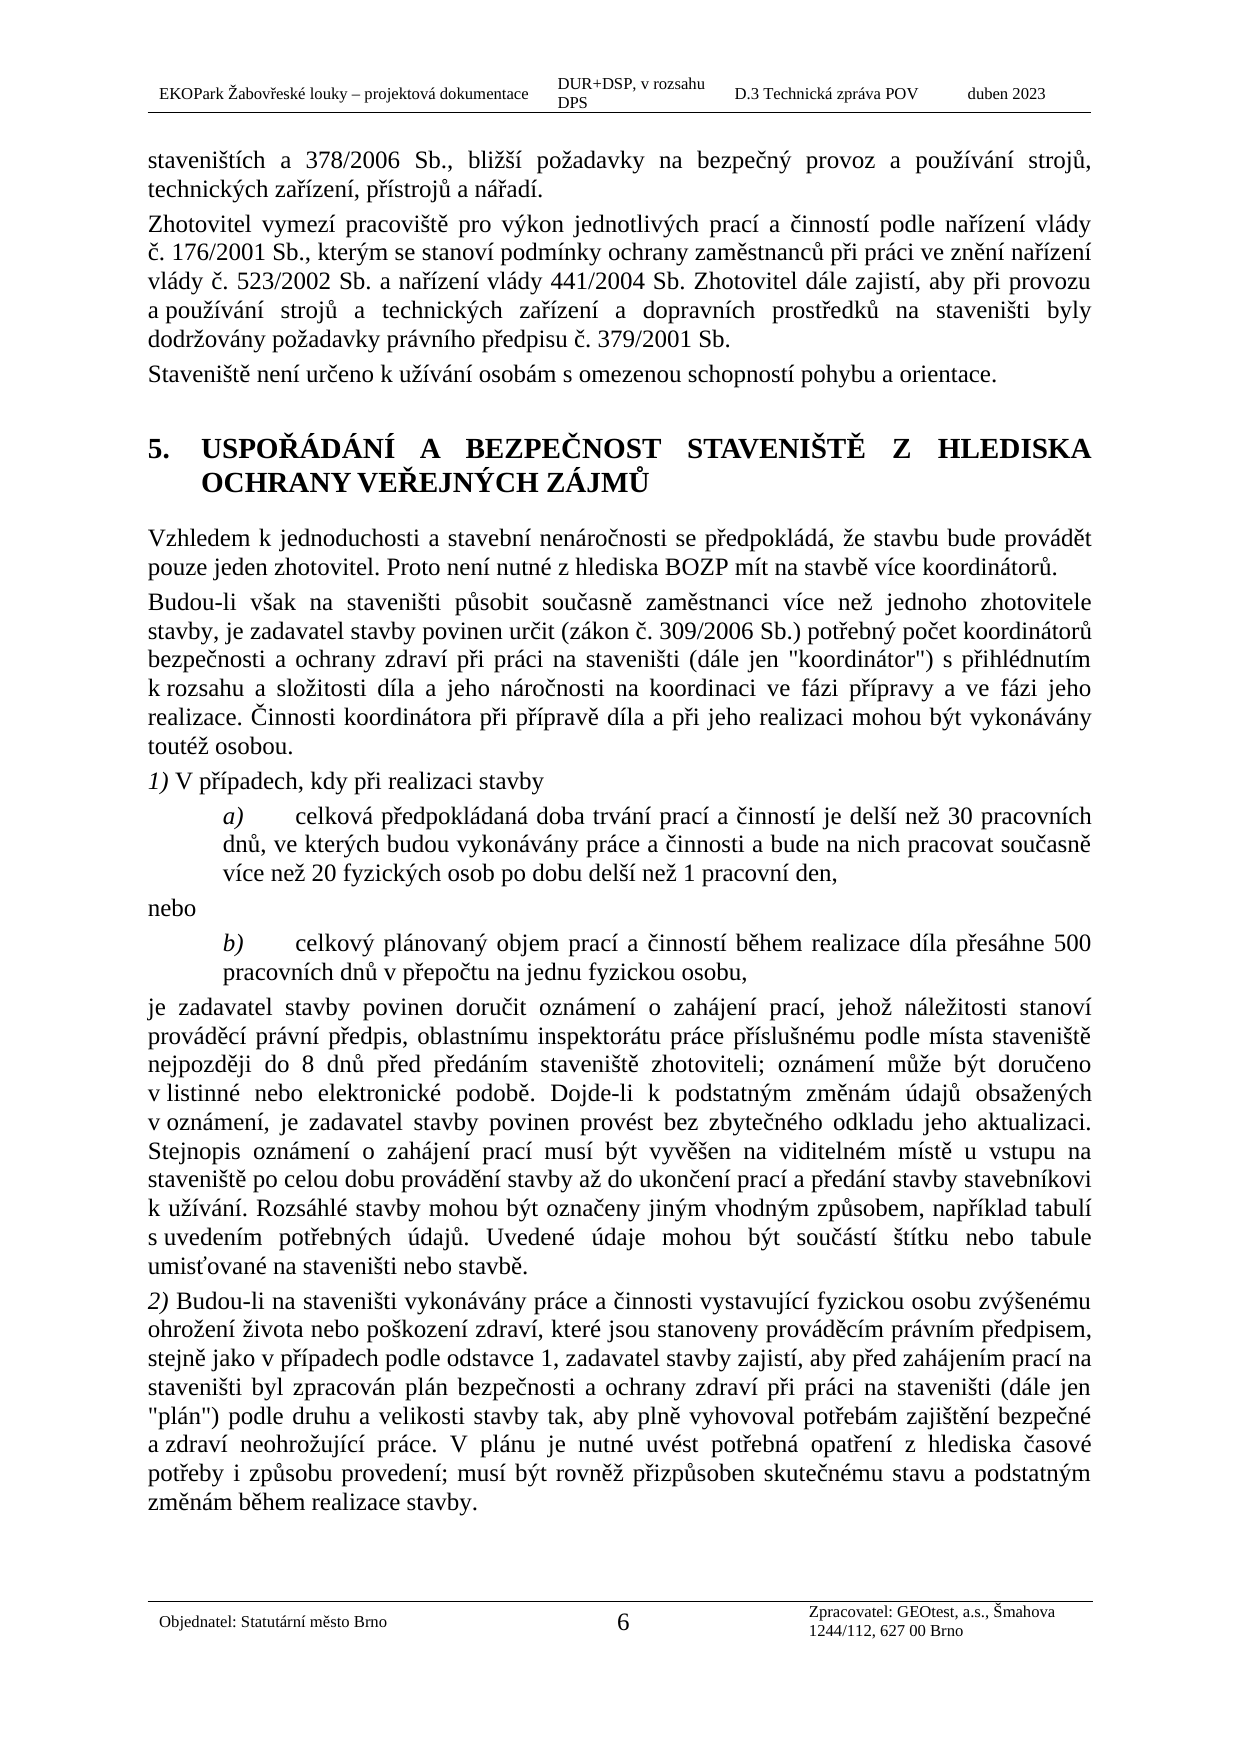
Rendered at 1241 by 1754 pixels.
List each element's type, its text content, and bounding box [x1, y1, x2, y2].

text nebo [148, 893, 1092, 922]
text Budou-li však na staveništi působit současně zaměstnanci více než jednoho zhotovitele stavby, je zadavatel stavby povinen určit (zákon č. 309/2006 Sb.) potřebný počet koordinátorů bezpečnosti a ochrany zdraví při práci na staveništi (dále jen "koordinátor") s přihlédnutím k rozsahu a složitosti díla a jeho náročnosti na koordinaci ve fázi přípravy a ve fázi jeho realizace. Činnosti koordinátora při přípravě díla a při jeho realizaci mohou být vykonávány toutéž osobou. [148, 587, 1092, 759]
text 1) V případech, kdy při realizaci stavby [148, 766, 1092, 794]
list b) celkový plánovaný objem prací a činností během realizace díla přesáhne 500 pracovních dnů v přepočtu na jednu fyzickou osobu, [223, 928, 1092, 986]
text Zhotovitel vymezí pracoviště pro výkon jednotlivých prací a činností podle nařízení vlády č. 176/2001 Sb., kterým se stanoví podmínky ochrany zaměstnanců při práci ve znění nařízení vlády č. 523/2002 Sb. a nařízení vlády 441/2004 Sb. Zhotovitel dále zajistí, aby při provozu a používání strojů a technických zařízení a dopravních prostředků na staveništi byly dodržovány požadavky právního předpisu č. 379/2001 Sb. [148, 209, 1092, 352]
text Vzhledem k jednoduchosti a stavební nenáročnosti se předpokládá, že stavbu bude provádět pouze jeden zhotovitel. Proto není nutné z hlediska BOZP mít na stavbě více koordinátorů. [148, 523, 1092, 581]
text Staveniště není určeno k užívání osobám s omezenou schopností pohybu a orientace. [148, 359, 1092, 387]
text je zadavatel stavby povinen doručit oznámení o zahájení prací, jehož náležitosti stanoví prováděcí právní předpis, oblastnímu inspektorátu práce příslušnému podle místa staveniště nejpozději do 8 dnů před předáním staveniště zhotoviteli; oznámení může být doručeno v listinné nebo elektronické podobě. Dojde-li k podstatným změnám údajů obsažených v oznámení, je zadavatel stavby povinen provést bez zbytečného odkladu jeho aktualizaci. Stejnopis oznámení o zahájení prací musí být vyvěšen na viditelném místě u vstupu na staveniště po celou dobu provádění stavby až do ukončení prací a předání stavby stavebníkovi k užívání. Rozsáhlé stavby mohou být označeny jiným vhodným způsobem, například tabulí s uvedením potřebných údajů. Uvedené údaje mohou být součástí štítku nebo tabule umisťované na staveništi nebo stavbě. [148, 992, 1092, 1279]
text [148, 145, 1092, 202]
subtitle Uspořádání a bezpečnost staveniště z hlediska ochrany veřejných zájmů [148, 431, 1092, 498]
text 2) Budou-li na staveništi vykonávány práce a činnosti vystavující fyzickou osobu zvýšenému ohrožení života nebo poškození zdraví, které jsou stanoveny prováděcím právním předpisem, stejně jako v případech podle odstavce 1, zadavatel stavby zajistí, aby před zahájením prací na staveništi byl zpracován plán bezpečnosti a ochrany zdraví při práci na staveništi (dále jen "plán") podle druhu a velikosti stavby tak, aby plně vyhovoval potřebám zajištění bezpečné a zdraví neohrožující práce. V plánu je nutné uvést potřebná opatření z hlediska časové potřeby i způsobu provedení; musí být rovněž přizpůsoben skutečnému stavu a podstatným změnám během realizace stavby. [148, 1286, 1092, 1516]
list a) celková předpokládaná doba trvání prací a činností je delší než 30 pracovních dnů, ve kterých budou vykonávány práce a činnosti a bude na nich pracovat současně více než 20 fyzických osob po dobu delší než 1 pracovní den, [223, 801, 1092, 887]
